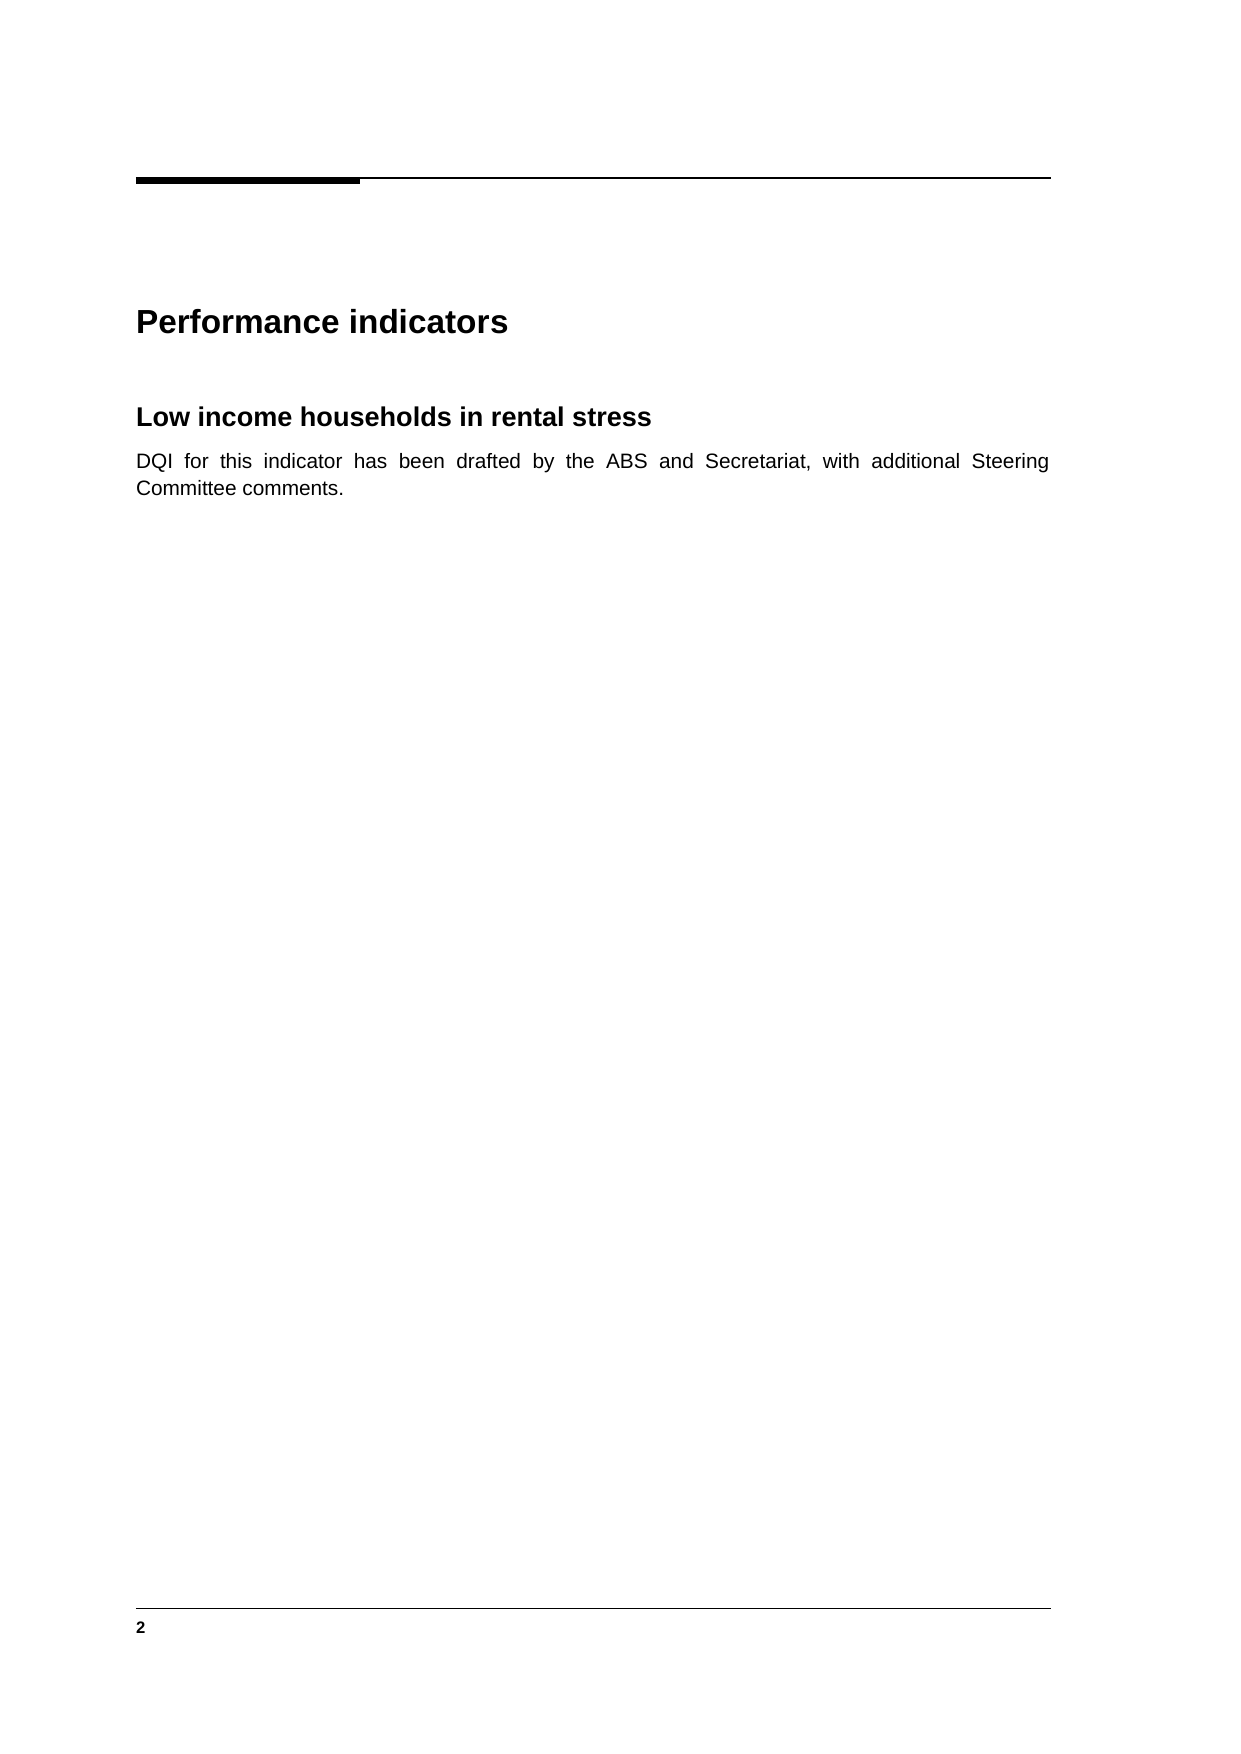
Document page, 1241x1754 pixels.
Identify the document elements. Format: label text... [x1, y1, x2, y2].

text DQI for this indicator has been drafted by the ABS and Secretariat, with additional Steering Committee comments. [136, 446, 1051, 500]
subtitle Performance indicators [136, 300, 1051, 341]
subtitle Low income households in rental stress [136, 400, 1051, 433]
